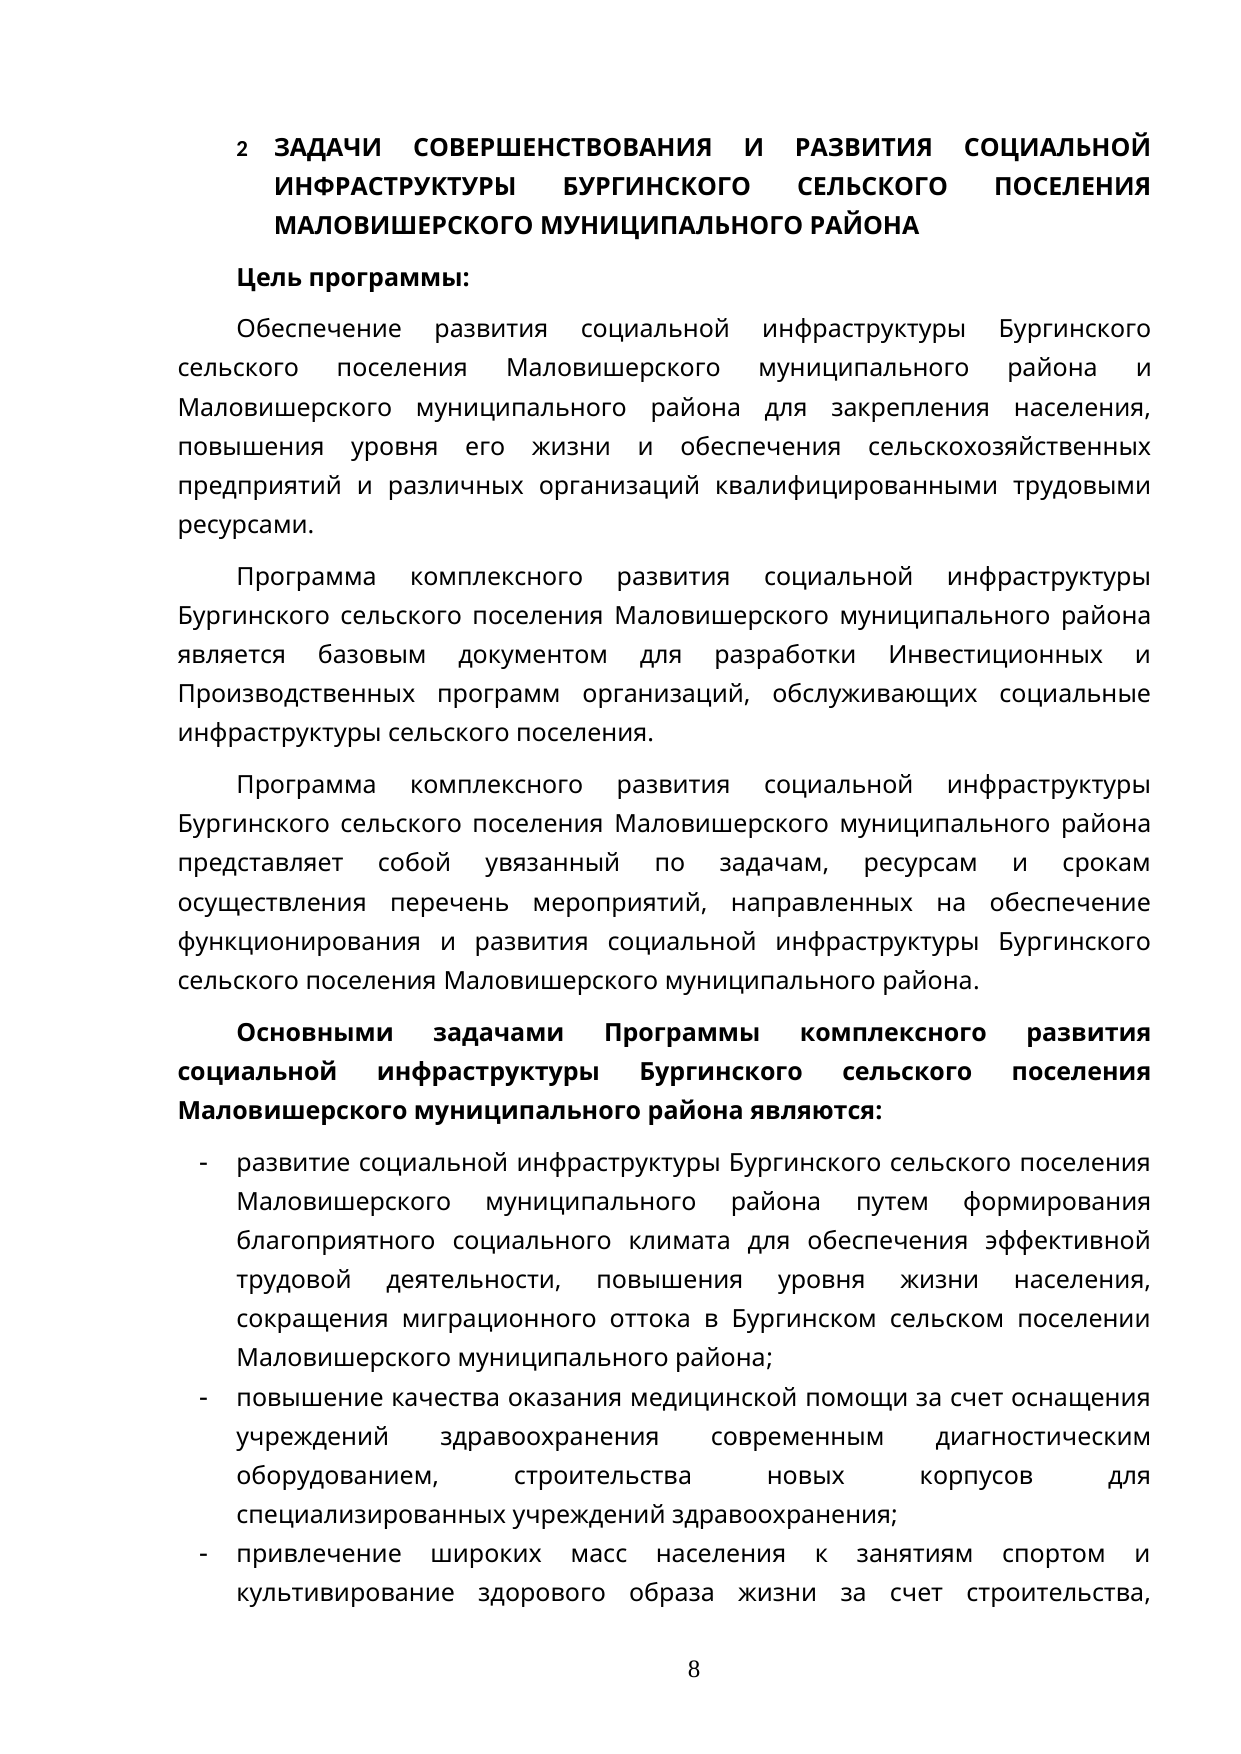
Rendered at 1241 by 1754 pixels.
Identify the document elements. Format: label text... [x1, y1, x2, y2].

text ЗАДАЧИ СОВЕРШЕНСТВОВАНИЯ И РАЗВИТИЯ СОЦИАЛЬНОЙ ИНФРАСТРУКТУРЫ БУРГИНСКОГО СЕЛЬСКОГО ПОСЕЛЕНИЯ МАЛОВИШЕРСКОГО МУНИЦИПАЛЬНОГО РАЙОНА [236, 129, 1152, 242]
text Обеспечение развития социальной инфраструктуры Бургинского сельского поселения Маловишерского муниципального района и Маловишерского муниципального района для закрепления населения, повышения уровня его жизни и обеспечения сельскохозяйственных предприятий и различных организаций квалифицированными трудовыми ресурсами. [177, 311, 1152, 541]
text Цель программы: [177, 259, 1152, 293]
list развитие социальной инфраструктуры Бургинского сельского поселения Маловишерского муниципального района путем формирования благоприятного социального климата для обеспечения эффективной трудовой деятельности, повышения уровня жизни населения, сокращения миграционного оттока в Бургинском сельском поселении Маловишерского муниципального района; [199, 1144, 1152, 1374]
text Основными задачами Программы комплексного развития социальной инфраструктуры Бургинского сельского поселения Маловишерского муниципального района являются: [177, 1014, 1152, 1127]
list повышение качества оказания медицинской помощи за счет оснащения учреждений здравоохранения современным диагностическим оборудованием, строительства новых корпусов для специализированных учреждений здравоохранения; [199, 1379, 1152, 1531]
text Программа комплексного развития социальной инфраструктуры Бургинского сельского поселения Маловишерского муниципального района представляет собой увязанный по задачам, ресурсам и срокам осуществления перечень мероприятий, направленных на обеспечение функционирования и развития социальной инфраструктуры Бургинского сельского поселения Маловишерского муниципального района. [177, 767, 1152, 997]
text Программа комплексного развития социальной инфраструктуры Бургинского сельского поселения Маловишерского муниципального района является базовым документом для разработки Инвестиционных и Производственных программ организаций, обслуживающих социальные инфраструктуры сельского поселения. [177, 558, 1152, 749]
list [199, 1536, 1152, 1609]
